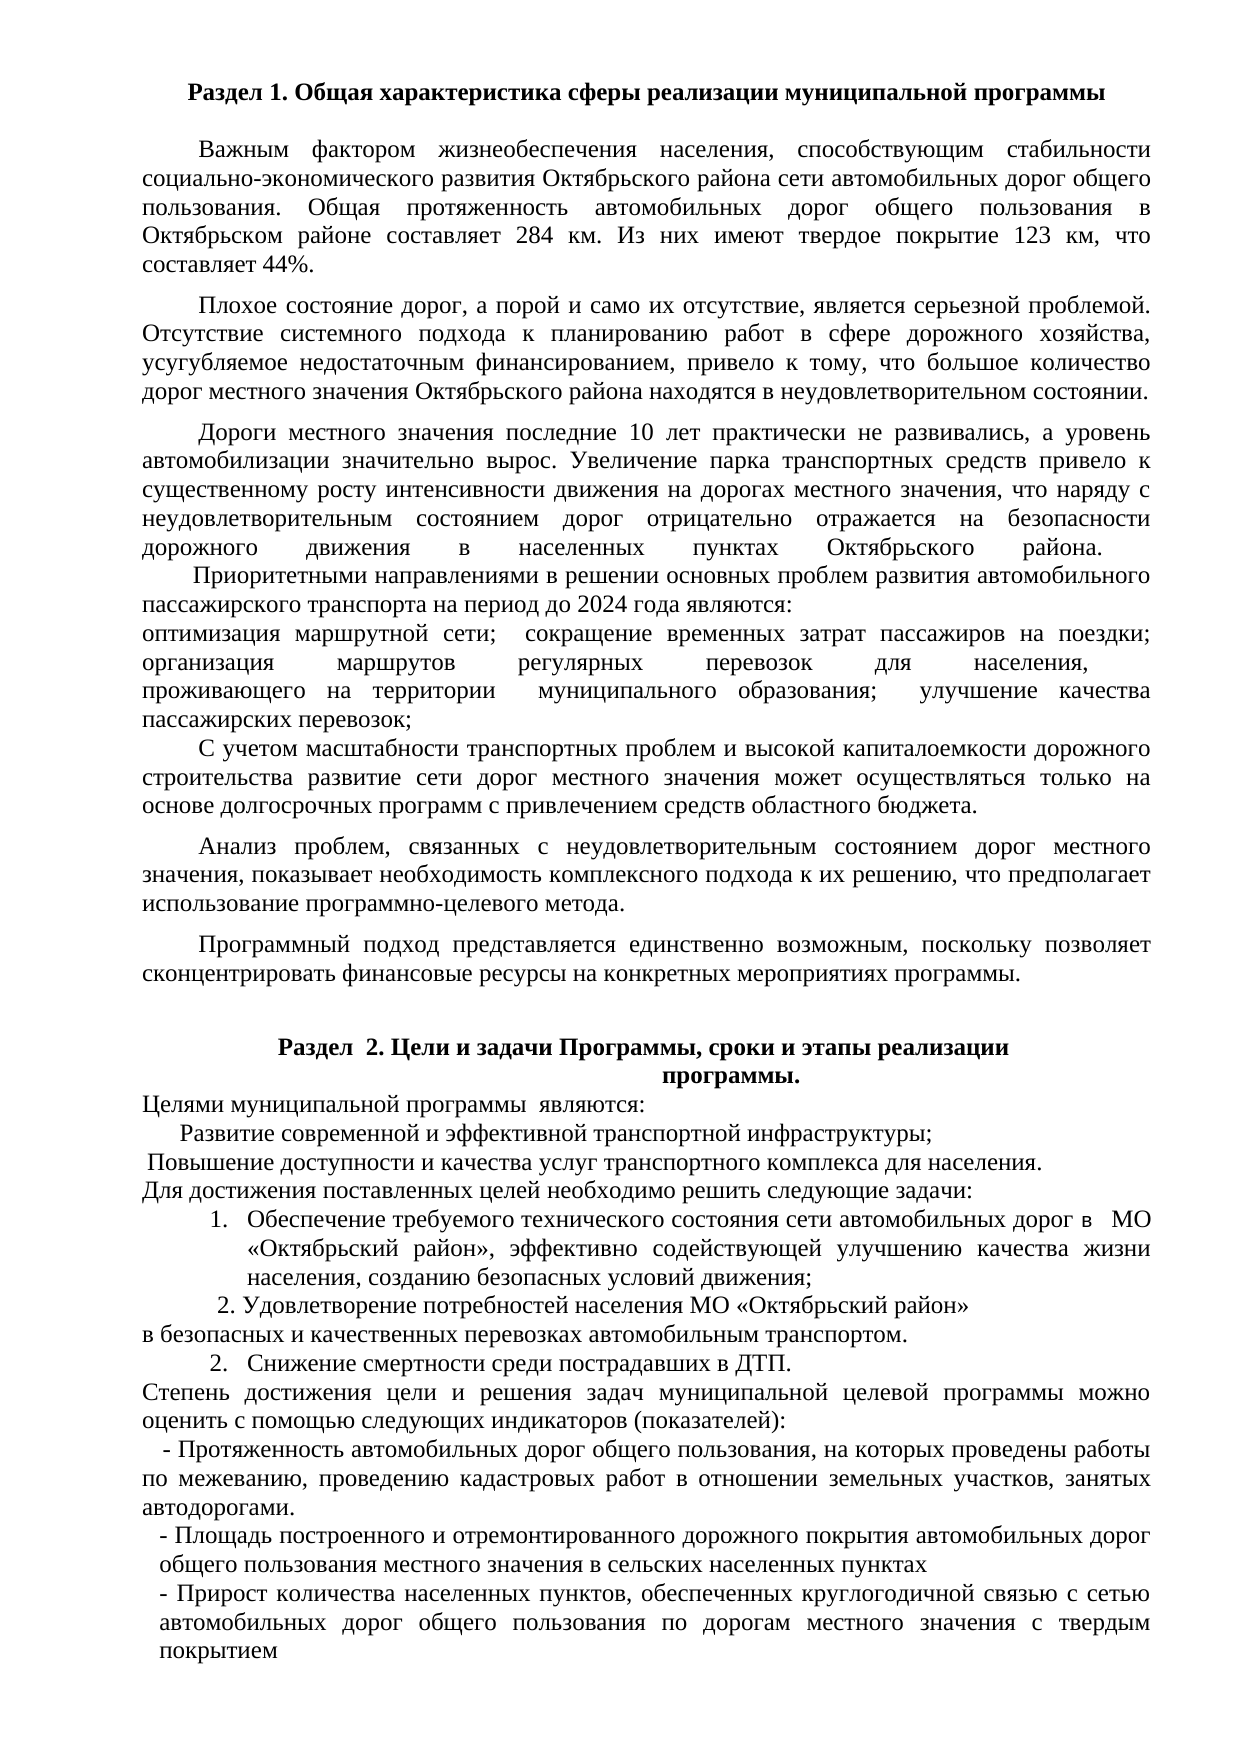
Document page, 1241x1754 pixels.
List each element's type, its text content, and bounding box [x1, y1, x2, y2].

text Раздел 2. Цели и задачи Программы, сроки и этапы реализации программы. [142, 998, 1152, 1089]
text Программный подход представляется единственно возможным, поскольку позволяет сконцентрировать финансовые ресурсы на конкретных мероприятиях программы. [142, 929, 1152, 986]
text 2. Удовлетворение потребностей населения МО «Октябрьский район» [142, 1290, 1152, 1319]
text Анализ проблем, связанных с неудовлетворительным состоянием дорог местного значения, показывает необходимость комплексного подхода к их решению, что предполагает использование программно-целевого метода. [142, 831, 1152, 917]
text оптимизация маршрутной сети; сокращение временных затрат пассажиров на поездки; организация маршрутов регулярных перевозок для населения, проживающего на территории муниципального образования; улучшение качества пассажирских перевозок; [142, 618, 1152, 733]
text Развитие современной и эффективной транспортной инфраструктуры; [179, 1118, 1152, 1147]
list Снижение смертности среди пострадавших в ДТП. [209, 1348, 1152, 1377]
text Важным фактором жизнеобеспечения населения, способствующим стабильности социально-экономического развития Октябрьского района сети автомобильных дорог общего пользования. Общая протяженность автомобильных дорог общего пользования в Октябрьском районе составляет . Из них имеют твердое покрытие , что составляет 44%. [142, 134, 1152, 278]
text Целями муниципальной программы являются: [142, 1089, 1152, 1118]
list Обеспечение требуемого технического состояния сети автомобильных дорог в МО «Октябрьский район», эффективно содействующей улучшению качества жизни населения, созданию безопасных условий движения; [209, 1204, 1152, 1290]
text С учетом масштабности транспортных проблем и высокой капиталоемкости дорожного строительства развитие сети дорог местного значения может осуществляться только на основе долгосрочных программ с привлечением средств областного бюджета. [142, 733, 1152, 819]
text - Площадь построенного и отремонтированного дорожного покрытия автомобильных дорог общего пользования местного значения в сельских населенных пунктах [159, 1520, 1152, 1578]
text Плохое состояние дорог, а порой и само их отсутствие, является серьезной проблемой. Отсутствие системного подхода к планированию работ в сфере дорожного хозяйства, усугубляемое недостаточным финансированием, привело к тому, что большое количество дорог местного значения Октябрьского района находятся в неудовлетворительном состоянии. [142, 290, 1152, 405]
text - Прирост количества населенных пунктов, обеспеченных круглогодичной связью с сетью автомобильных дорог общего пользования по дорогам местного значения с твердым покрытием [159, 1578, 1152, 1664]
text Дороги местного значения последние 10 лет практически не развивались, а уровень автомобилизации значительно вырос. Увеличение парка транспортных средств привело к существенному росту интенсивности движения на дорогах местного значения, что наряду с неудовлетворительным состоянием дорог отрицательно отражается на безопасности дорожного движения в населенных пунктах Октябрьского района. Приоритетными направлениями в решении основных проблем развития автомобильного пассажирского транспорта на период до 2024 года являются: [142, 417, 1152, 618]
text Раздел 1. Общая характеристика сферы реализации муниципальной программы [142, 77, 1152, 106]
text в безопасных и качественных перевозках автомобильным транспортом. [142, 1319, 1152, 1348]
text Для достижения поставленных целей необходимо решить следующие задачи: [142, 1175, 1152, 1204]
text - Протяженность автомобильных дорог общего пользования, на которых проведены работы по межеванию, проведению кадастровых работ в отношении земельных участков, занятых автодорогами. [142, 1434, 1152, 1520]
text Повышение доступности и качества услуг транспортного комплекса для населения. [147, 1147, 1152, 1175]
text Степень достижения цели и решения задач муниципальной целевой программы можно оценить с помощью следующих индикаторов (показателей): [142, 1377, 1152, 1434]
